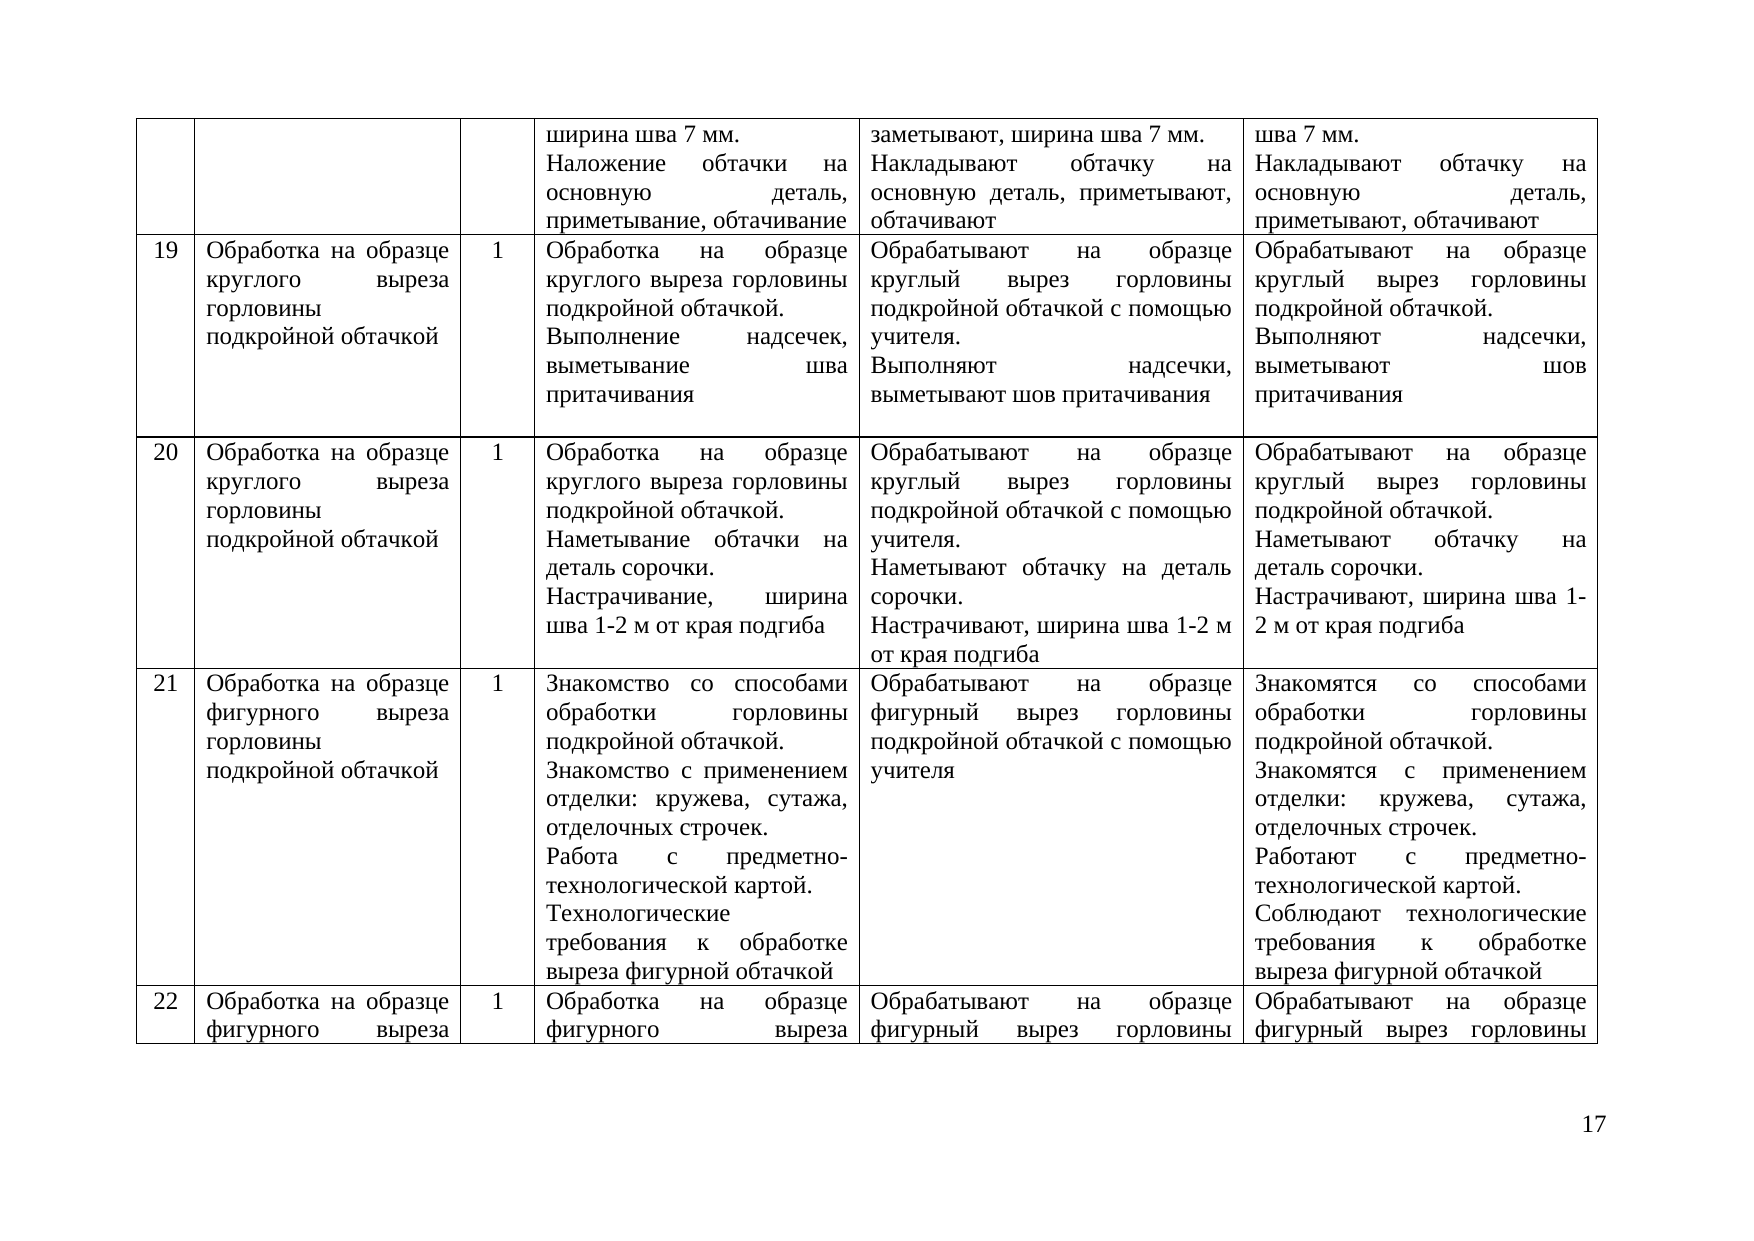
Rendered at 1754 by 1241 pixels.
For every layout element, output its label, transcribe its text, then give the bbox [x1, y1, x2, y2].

table_cell 18 [137, 119, 194, 234]
table_cell Обрабатывают на образце круглый вырез горловины подкройной обтачкой. Выполняют надсечки, выметывают шов притачивания [1244, 235, 1597, 436]
table_cell 21 [137, 669, 194, 985]
table_cell 1 [461, 235, 534, 436]
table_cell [535, 986, 859, 1043]
table_cell Обработка на образце круглого выреза горловины подкройной обтачкой [195, 235, 460, 436]
table_cell Обрабатывают на образце круглый вырез горловины подкройной обтачкой. Наметывают обтачку на деталь сорочки. Настрачивают, ширина шва 1-2 м от края подгиба [1244, 438, 1597, 667]
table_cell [860, 986, 1243, 1043]
table_cell 1 [461, 669, 534, 985]
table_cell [195, 119, 460, 234]
table_cell 22 [137, 986, 194, 1043]
table_cell Обрабатывают на образце фигурный вырез горловины подкройной обтачкой с помощью учителя [860, 669, 1243, 985]
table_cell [1244, 119, 1597, 234]
table_cell Обработка на образце круглого выреза горловины подкройной обтачкой. Выполнение надсечек, выметывание шва притачивания [535, 235, 859, 436]
table_cell Обработка на образце круглого выреза горловины подкройной обтачкой. Наметывание обтачки на деталь сорочки. Настрачивание, ширина шва 1-2 м от края подгиба [535, 438, 859, 667]
table_cell Обрабатывают на образце круглый вырез горловины подкройной обтачкой с помощью учителя. Выполняют надсечки, выметывают шов притачивания [860, 235, 1243, 436]
table_cell Обработка на образце фигурного выреза горловины подкройной обтачкой [195, 669, 460, 985]
table_cell 1 [461, 119, 534, 234]
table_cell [1244, 986, 1597, 1043]
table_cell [860, 119, 1243, 234]
table_cell 19 [137, 235, 194, 436]
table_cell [195, 986, 460, 1043]
table_cell Знакомятся со способами обработки горловины подкройной обтачкой. Знакомятся с применением отделки: кружева, сутажа, отделочных строчек. Работают с предметно-технологической картой. Соблюдают технологические требования к обработке выреза фигурной обтачкой [1244, 669, 1597, 985]
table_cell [535, 119, 859, 234]
table_cell Обработка на образце круглого выреза горловины подкройной обтачкой [195, 438, 460, 667]
table_cell Знакомство со способами обработки горловины подкройной обтачкой. Знакомство с применением отделки: кружева, сутажа, отделочных строчек. Работа с предметно-технологической картой. Технологические требования к обработке выреза фигурной обтачкой [535, 669, 859, 985]
table_cell 20 [137, 438, 194, 667]
table_cell 1 [461, 986, 534, 1043]
table_cell 1 [461, 438, 534, 667]
table_cell Обрабатывают на образце круглый вырез горловины подкройной обтачкой с помощью учителя. Наметывают обтачку на деталь сорочки. Настрачивают, ширина шва 1-2 м от края подгиба [860, 438, 1243, 667]
